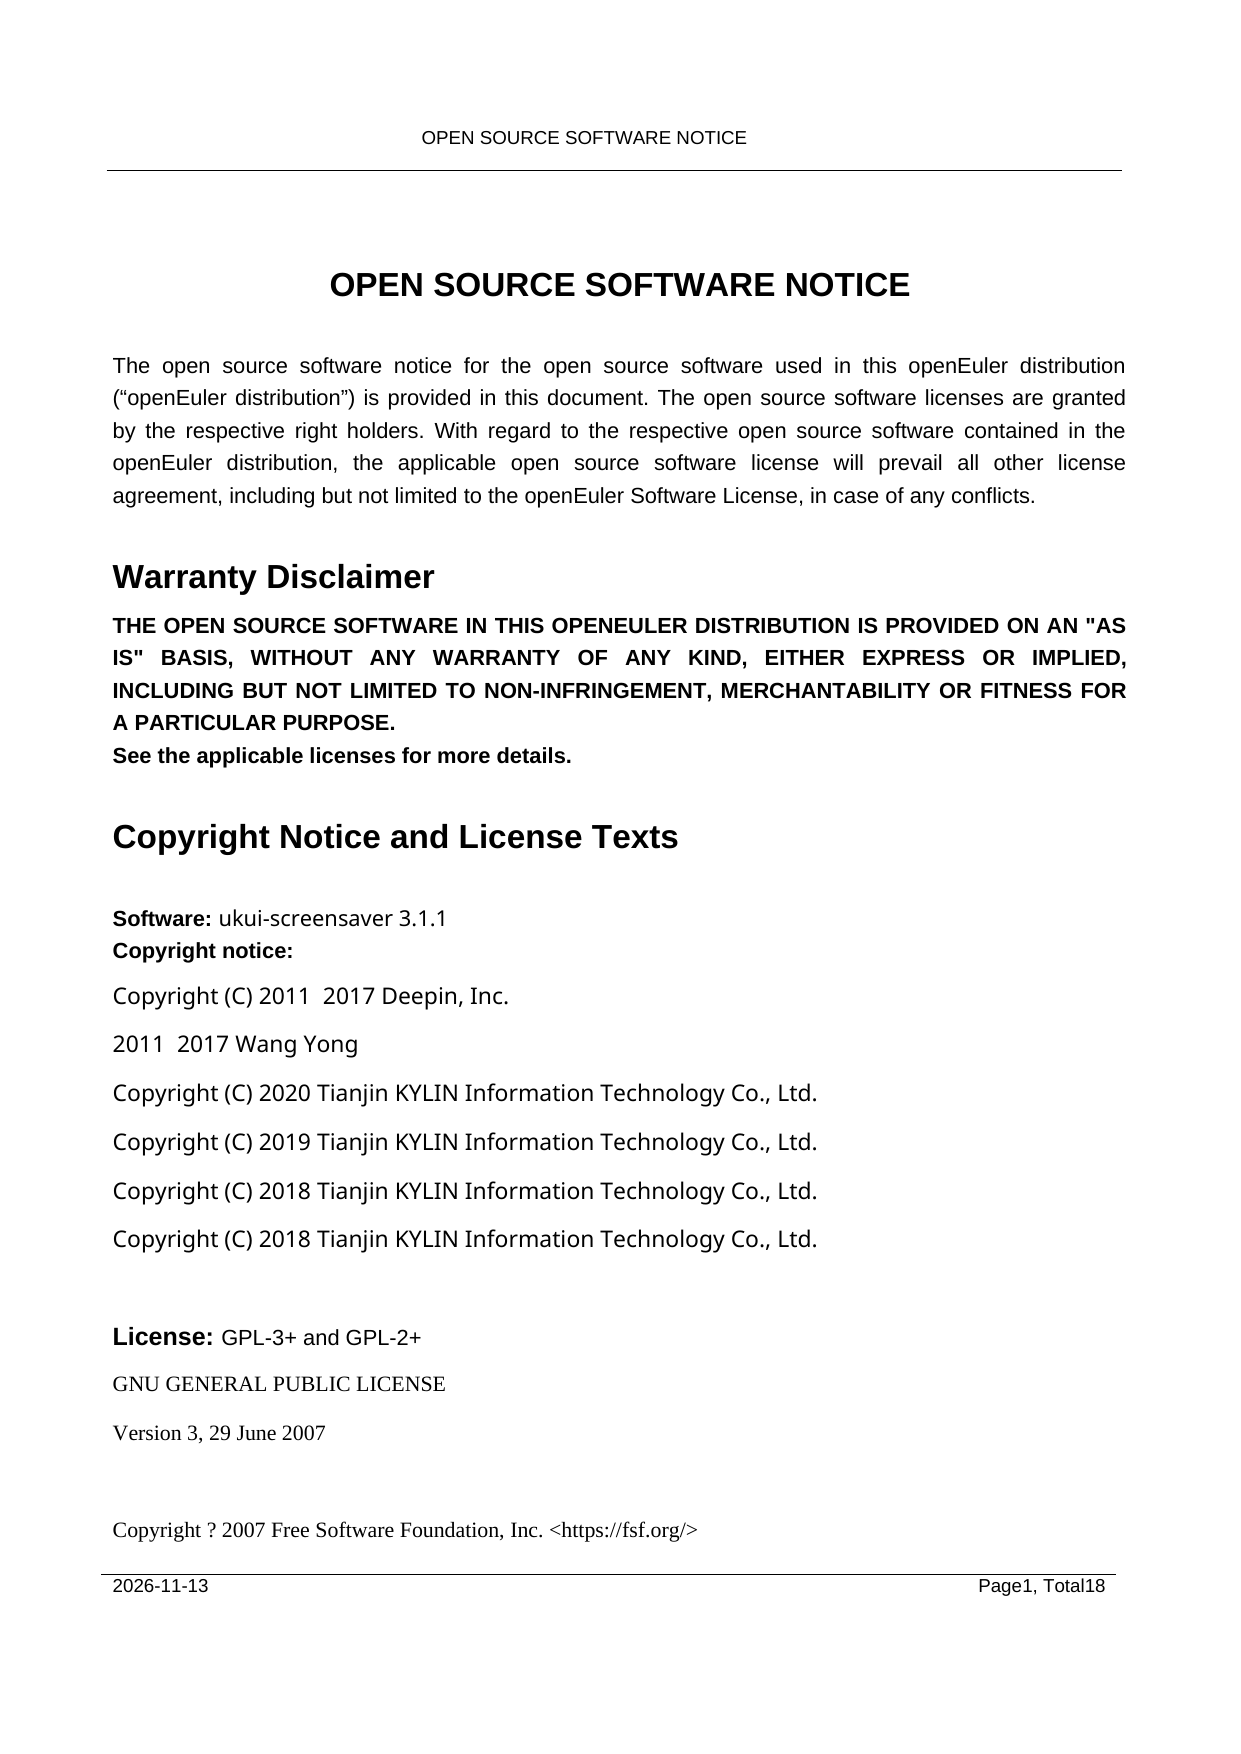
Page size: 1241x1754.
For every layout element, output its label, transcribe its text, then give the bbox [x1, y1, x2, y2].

text OPEN SOURCE SOFTWARE NOTICE [112, 251, 1128, 316]
text Copyright notice: [112, 934, 1128, 966]
text Copyright Notice and License Texts [112, 804, 1128, 869]
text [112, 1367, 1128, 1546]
text The open source software notice for the open source software used in this openEuler distribution (“openEuler distribution”) is provided in this document. The open source software licenses are granted by the respective right holders. With regard to the respective open source software contained in the openEuler distribution, the applicable open source software license will prevail all other license agreement, including but not limited to the openEuler Software License, in case of any conflicts. [112, 349, 1128, 511]
text Software: ukui-screensaver 3.1.1 [112, 901, 1128, 934]
text Copyright (C) 2011 2017 Deepin, Inc. 2011 2017 Wang Yong Copyright (C) 2020 Tianjin KYLIN Information Technology Co., Ltd. Copyright (C) 2019 Tianjin KYLIN Information Technology Co., Ltd. ﻿Copyright (C) 2018 Tianjin KYLIN Information Technology Co., Ltd. Copyright (C) 2018 Tianjin KYLIN Information Technology Co., Ltd. [112, 979, 1128, 1304]
text THE OPEN SOURCE SOFTWARE IN THIS OPENEULER DISTRIBUTION IS PROVIDED ON AN "AS IS" BASIS, WITHOUT ANY WARRANTY OF ANY KIND, EITHER EXPRESS OR IMPLIED, INCLUDING BUT NOT LIMITED TO NON-INFRINGEMENT, MERCHANTABILITY OR FITNESS FOR A PARTICULAR PURPOSE. See the applicable licenses for more details. [112, 609, 1128, 771]
text License: GPL-3+ and GPL-2+ [112, 1320, 1128, 1353]
text Warranty Disclaimer [112, 544, 1128, 609]
